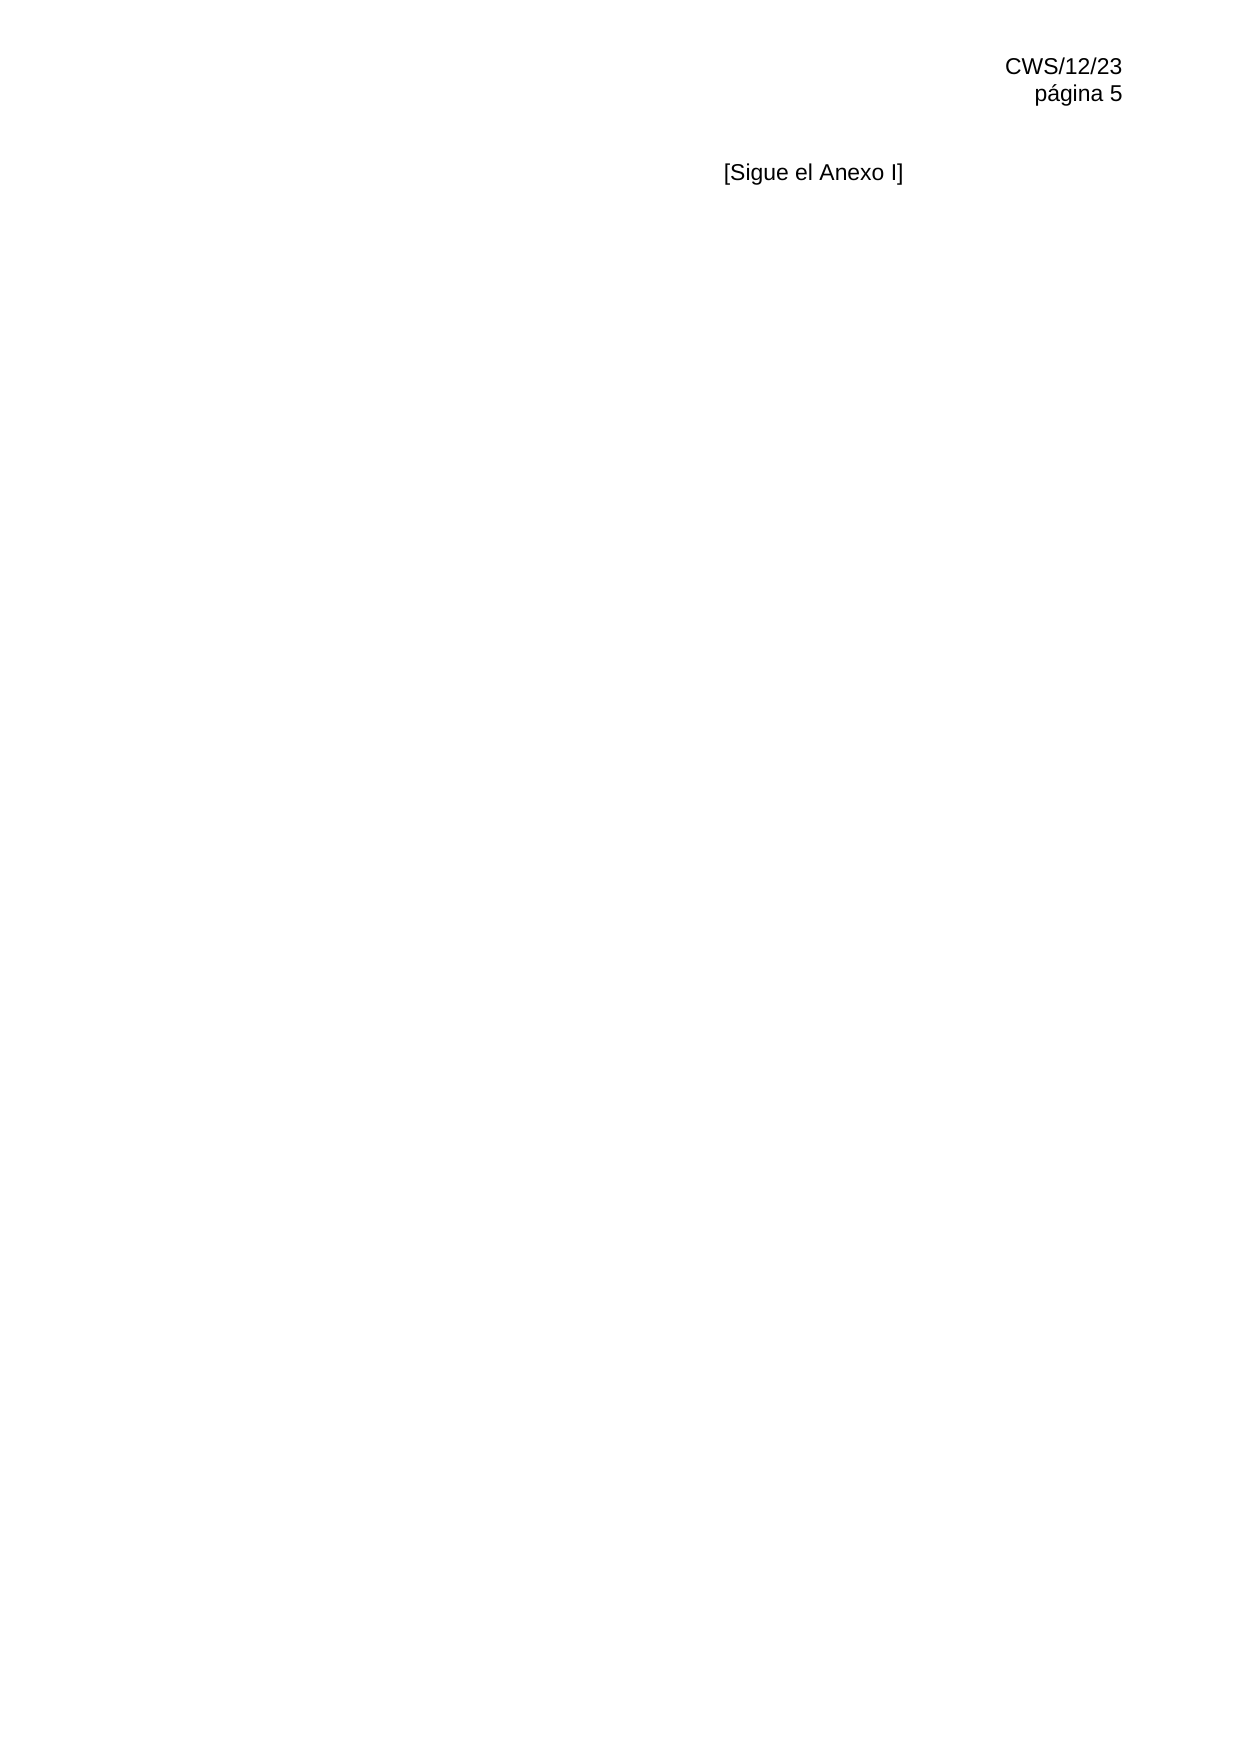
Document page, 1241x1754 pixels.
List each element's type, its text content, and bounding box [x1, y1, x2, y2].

text [Sigue el Anexo I] [724, 158, 1122, 186]
